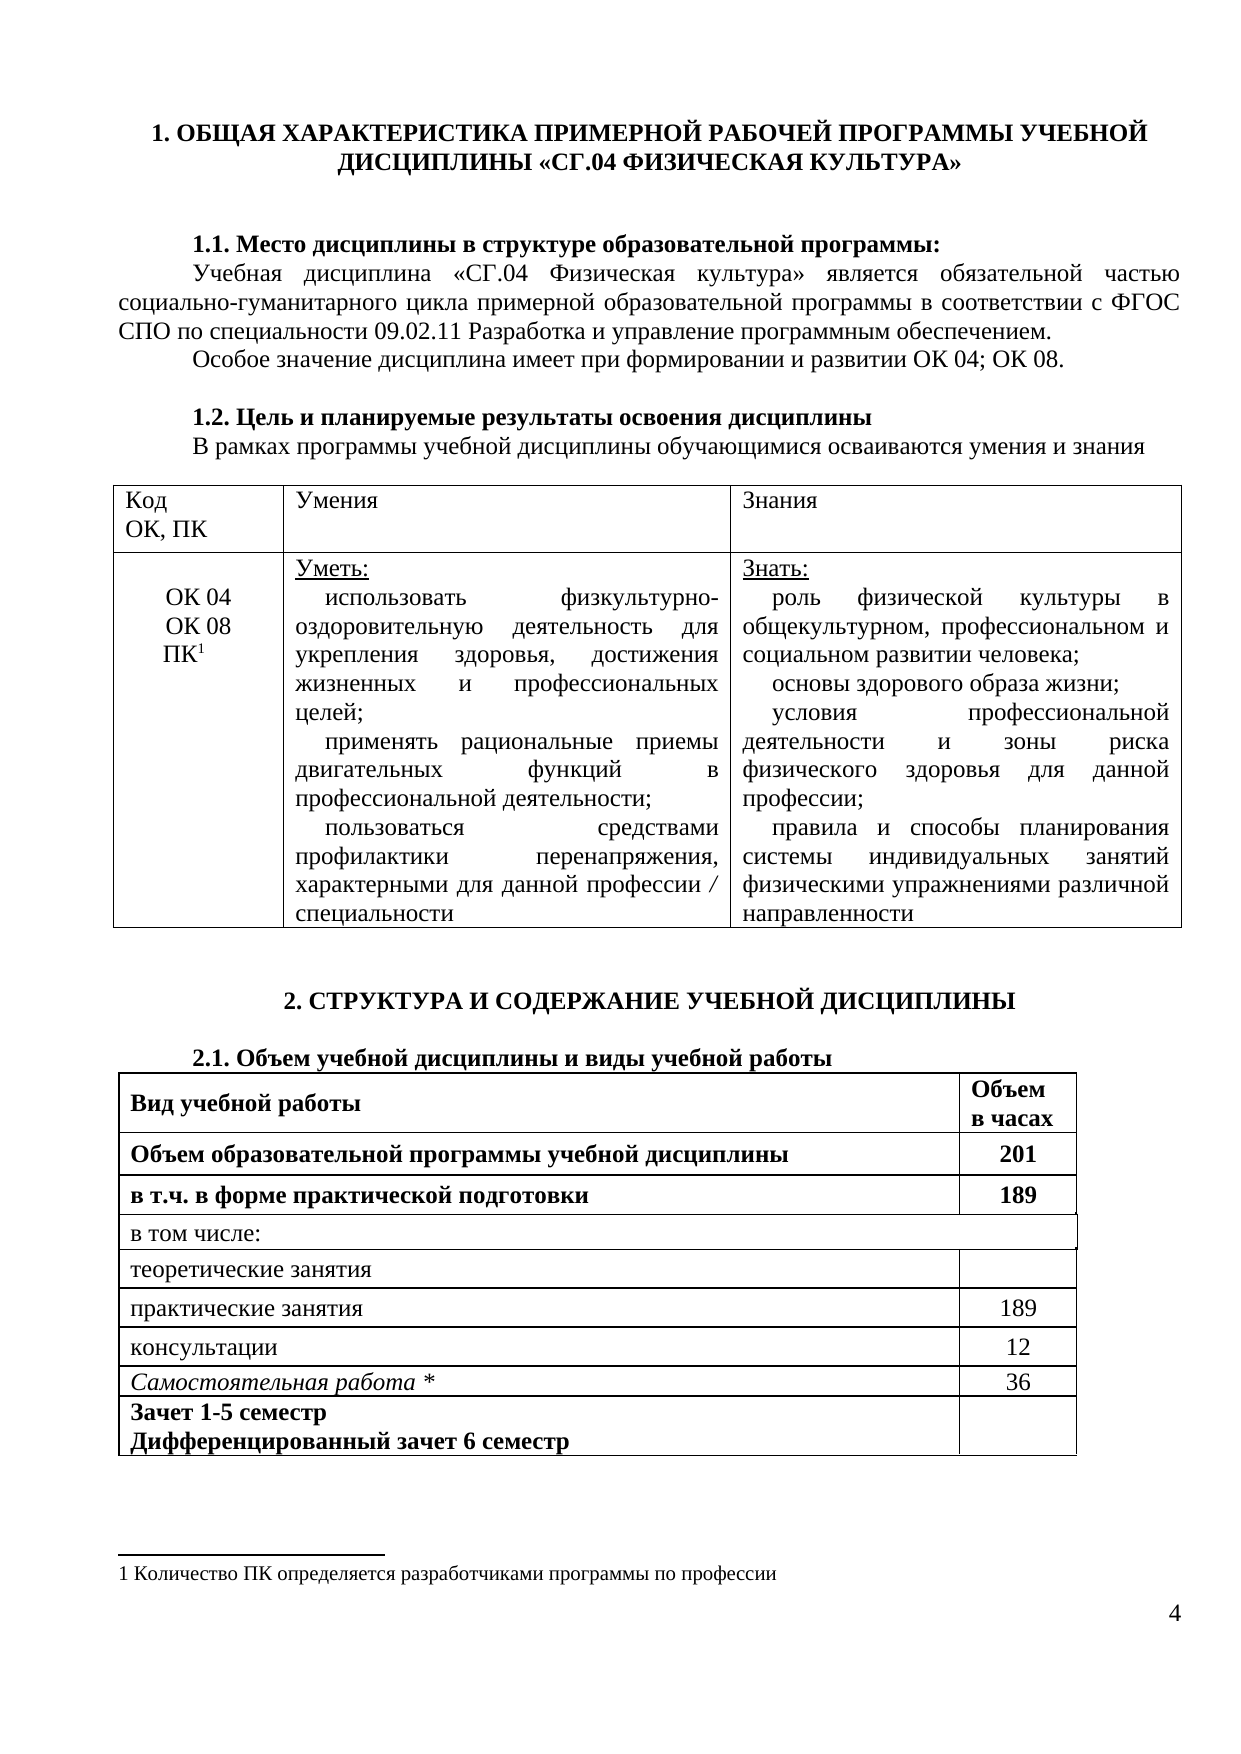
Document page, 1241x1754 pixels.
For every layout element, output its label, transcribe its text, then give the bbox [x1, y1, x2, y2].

table_cell 12 [960, 1328, 1076, 1365]
table_cell Объем образовательной программы учебной дисциплины [120, 1133, 959, 1174]
table_cell 201 [960, 1133, 1076, 1174]
table_cell 189 [960, 1289, 1076, 1326]
text Особое значение дисциплина имеет при формировании и развитии ОК 04; ОК 08. [118, 344, 1181, 373]
list 1. ОБЩАЯ ХАРАКТЕРИСТИКА ПРИМЕРНОЙ РАБОЧЕЙ ПРОГРАММЫ УЧЕБНОЙ ДИСЦИПЛИНЫ «СГ.04 ФИЗИЧЕСКАЯ КУЛЬТУРА» [118, 118, 1181, 176]
table_cell [960, 1250, 1076, 1287]
table_cell 36 [960, 1367, 1076, 1395]
text В рамках программы учебной дисциплины обучающимися осваиваются умения и знания [118, 431, 1211, 459]
table_header Умения [284, 486, 730, 552]
list 2. СТРУКТУРА И СОДЕРЖАНИЕ УЧЕБНОЙ ДИСЦИПЛИНЫ [118, 986, 1181, 1015]
text 2.1. Объем учебной дисциплины и виды учебной работы [118, 1043, 1181, 1072]
table_header Знания [731, 486, 1181, 552]
table_cell [960, 1397, 1076, 1454]
table_cell Самостоятельная работа * [120, 1367, 959, 1395]
text Учебная дисциплина «СГ.04 Физическая культура» является обязательной частью социально-гуманитарного цикла примерной образовательной программы в соответствии с ФГОС СПО по специальности 09.02.11 Разработка и управление программным обеспечением. [118, 258, 1181, 344]
table_header Вид учебной работы [120, 1074, 959, 1131]
table_cell консультации [120, 1328, 959, 1365]
table_cell в т.ч. в форме практической подготовки [120, 1176, 959, 1214]
table_cell Уметь: использовать физкультурно-оздоровительную деятельность для укрепления здоровья, достижения жизненных и профессиональных целей; применять рациональные приемы двигательных функций в профессиональной деятельности; пользоваться средствами профилактики перенапряжения, характерными для данной профессии / специальности [284, 553, 730, 927]
table_cell Знать: роль физической культуры в общекультурном, профессиональном и социальном развитии человека; основы здорового образа жизни; условия профессиональной деятельности и зоны риска физического здоровья для данной профессии; правила и способы планирования системы индивидуальных занятий физическими упражнениями различной направленности [731, 553, 1181, 927]
table_header Объем в часах [960, 1074, 1076, 1131]
text 1.1. Место дисциплины в структуре образовательной программы: [118, 229, 1181, 258]
table_cell практические занятия [120, 1289, 959, 1326]
table_cell в том числе: [120, 1215, 1077, 1249]
table_cell Зачет 1-5 семестр Дифференцированный зачет 6 семестр [120, 1397, 959, 1454]
table_cell 189 [960, 1176, 1076, 1214]
table_header Код ОК, ПК [114, 486, 283, 552]
table_cell ОК 04 ОК 08 ПК [114, 553, 283, 927]
text 1.2. Цель и планируемые результаты освоения дисциплины [118, 402, 1211, 431]
table_cell теоретические занятия [120, 1250, 959, 1287]
